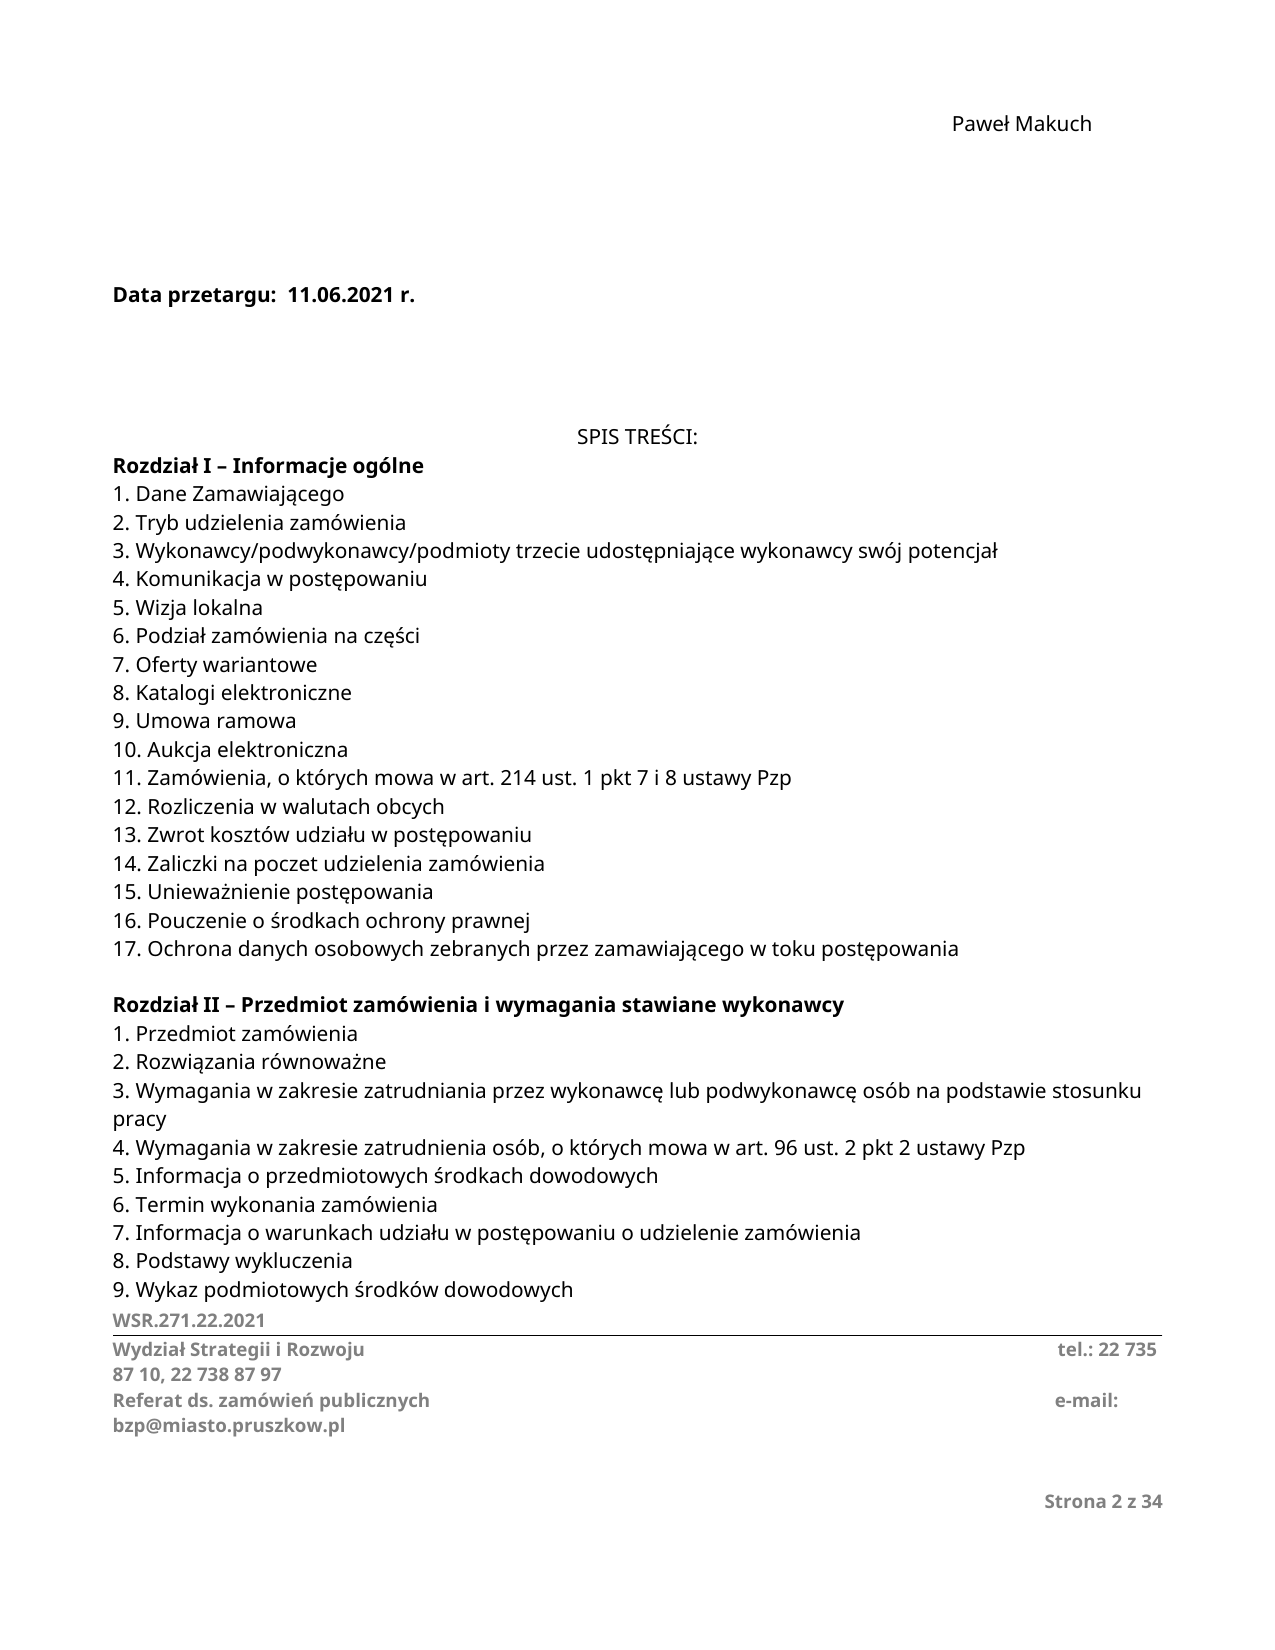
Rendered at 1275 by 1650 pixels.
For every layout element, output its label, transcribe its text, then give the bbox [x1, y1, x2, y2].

text 6. Podział zamówienia na części [112, 621, 1162, 650]
text 16. Pouczenie o środkach ochrony prawnej [112, 906, 1162, 934]
text 6. Termin wykonania zamówienia [112, 1190, 1162, 1218]
text 14. Zaliczki na poczet udzielenia zamówienia [112, 849, 1162, 877]
text 7. Oferty wariantowe [112, 650, 1162, 678]
text Rozdział II – Przedmiot zamówienia i wymagania stawiane wykonawcy [112, 991, 1162, 1019]
text 5. Wizja lokalna [112, 593, 1162, 621]
text 11. Zamówienia, o których mowa w art. 214 ust. 1 pkt 7 i 8 ustawy Pzp [112, 763, 1162, 792]
text 7. Informacja o warunkach udziału w postępowaniu o udzielenie zamówienia [112, 1218, 1162, 1247]
text 8. Katalogi elektroniczne [112, 678, 1162, 707]
text 8. Podstawy wykluczenia [112, 1247, 1162, 1275]
text 3. Wymagania w zakresie zatrudniania przez wykonawcę lub podwykonawcę osób na podstawie stosunku pracy [112, 1076, 1162, 1133]
text SPIS TREŚCI: [112, 422, 1162, 451]
text 1. Dane Zamawiającego [112, 479, 1162, 508]
text 2. Rozwiązania równoważne [112, 1047, 1162, 1076]
text 2. Tryb udzielenia zamówienia [112, 508, 1162, 536]
text 5. Informacja o przedmiotowych środkach dowodowych [112, 1161, 1162, 1190]
text 9. Umowa ramowa [112, 707, 1162, 735]
text Paweł Makuch [112, 109, 1162, 138]
text 13. Zwrot kosztów udziału w postępowaniu [112, 820, 1162, 849]
text 4. Komunikacja w postępowaniu [112, 564, 1162, 593]
text Data przetargu: 11.06.2021 r. [112, 280, 1162, 308]
text Rozdział I – Informacje ogólne [112, 451, 1162, 479]
text 1. Przedmiot zamówienia [112, 1019, 1162, 1047]
text 4. Wymagania w zakresie zatrudnienia osób, o których mowa w art. 96 ust. 2 pkt 2 ustawy Pzp [112, 1133, 1162, 1161]
text 9. Wykaz podmiotowych środków dowodowych [112, 1275, 1162, 1303]
text 17. Ochrona danych osobowych zebranych przez zamawiającego w toku postępowania [112, 934, 1162, 991]
text 10. Aukcja elektroniczna [112, 735, 1162, 763]
text 3. Wykonawcy/podwykonawcy/podmioty trzecie udostępniające wykonawcy swój potencjał [112, 536, 1162, 564]
text 12. Rozliczenia w walutach obcych [112, 792, 1162, 820]
text 15. Unieważnienie postępowania [112, 877, 1162, 906]
